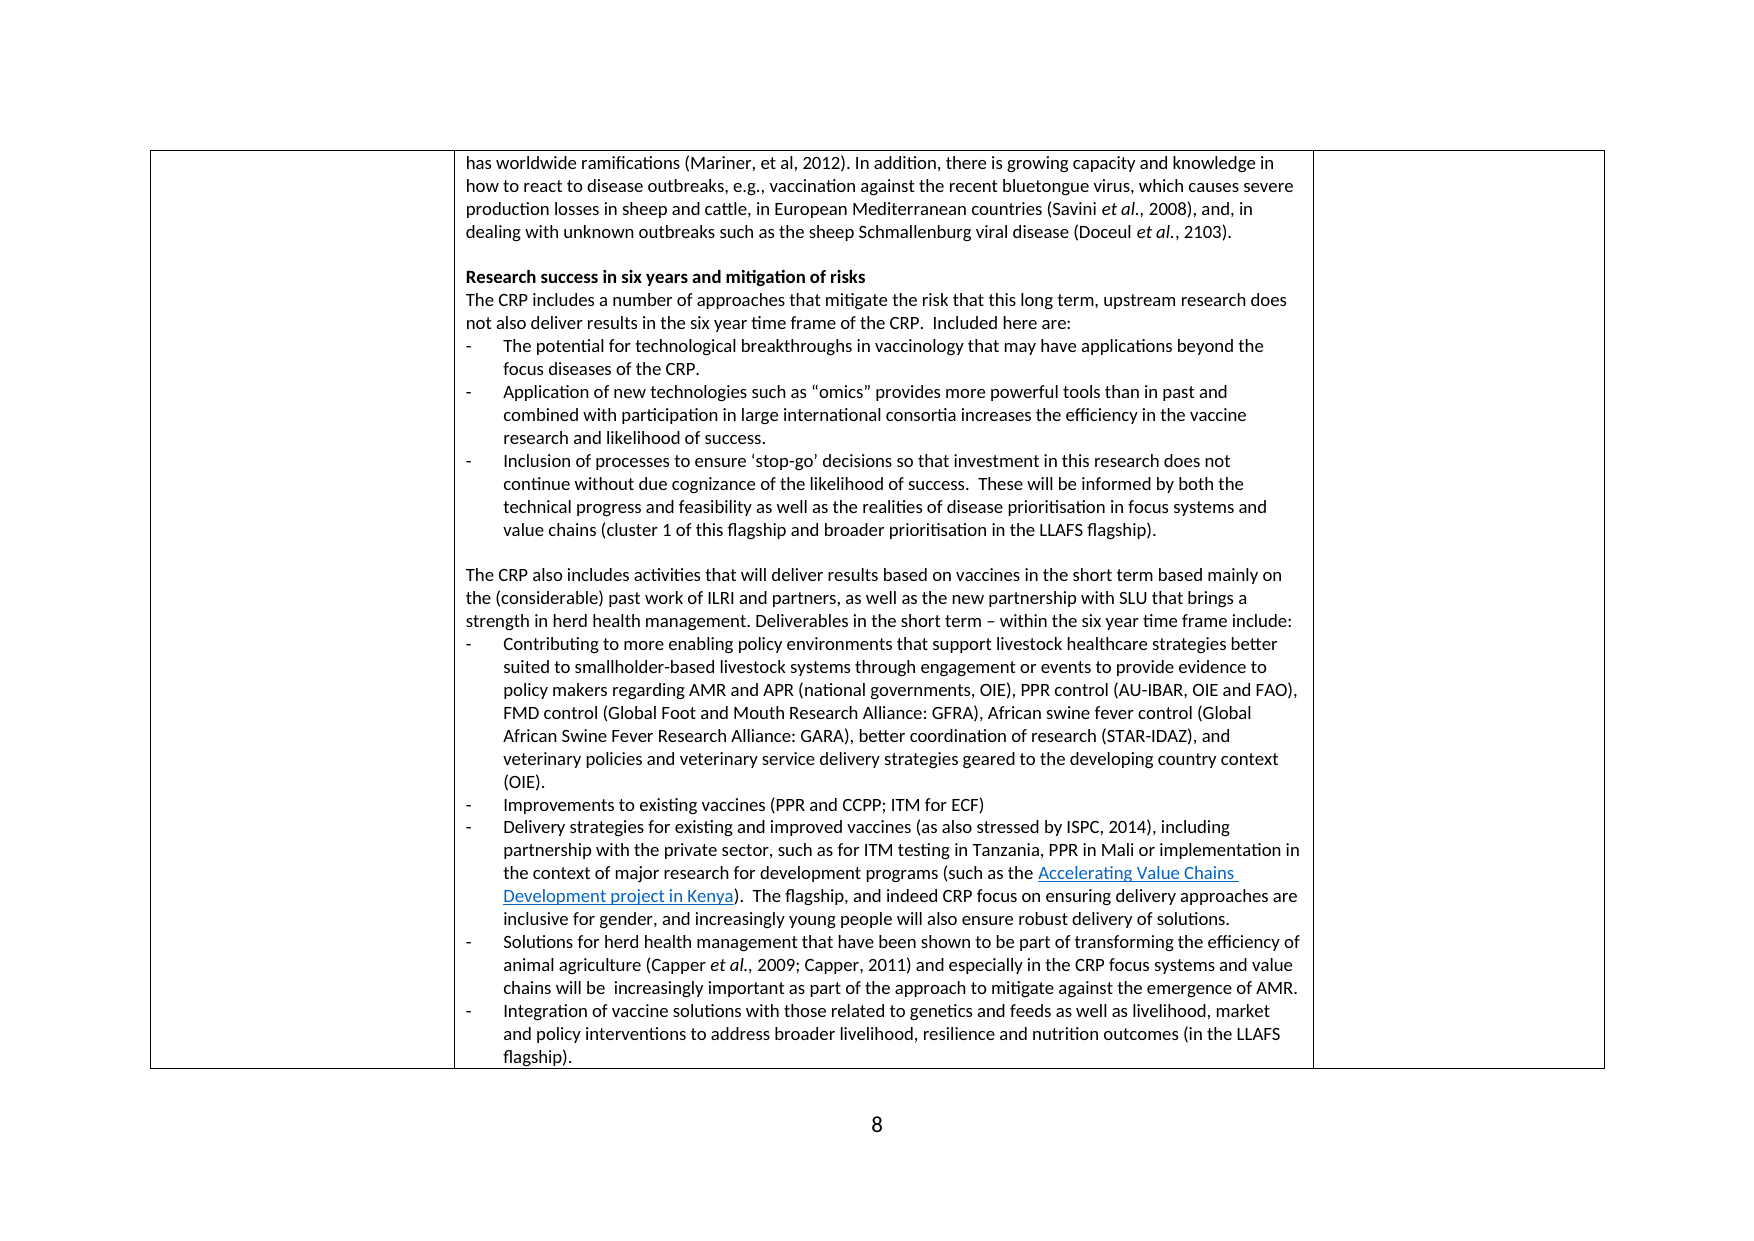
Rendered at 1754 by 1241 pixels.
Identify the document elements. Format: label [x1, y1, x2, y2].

table_cell [1314, 151, 1604, 1068]
table_cell [455, 151, 1313, 1068]
table_cell [151, 151, 454, 1068]
